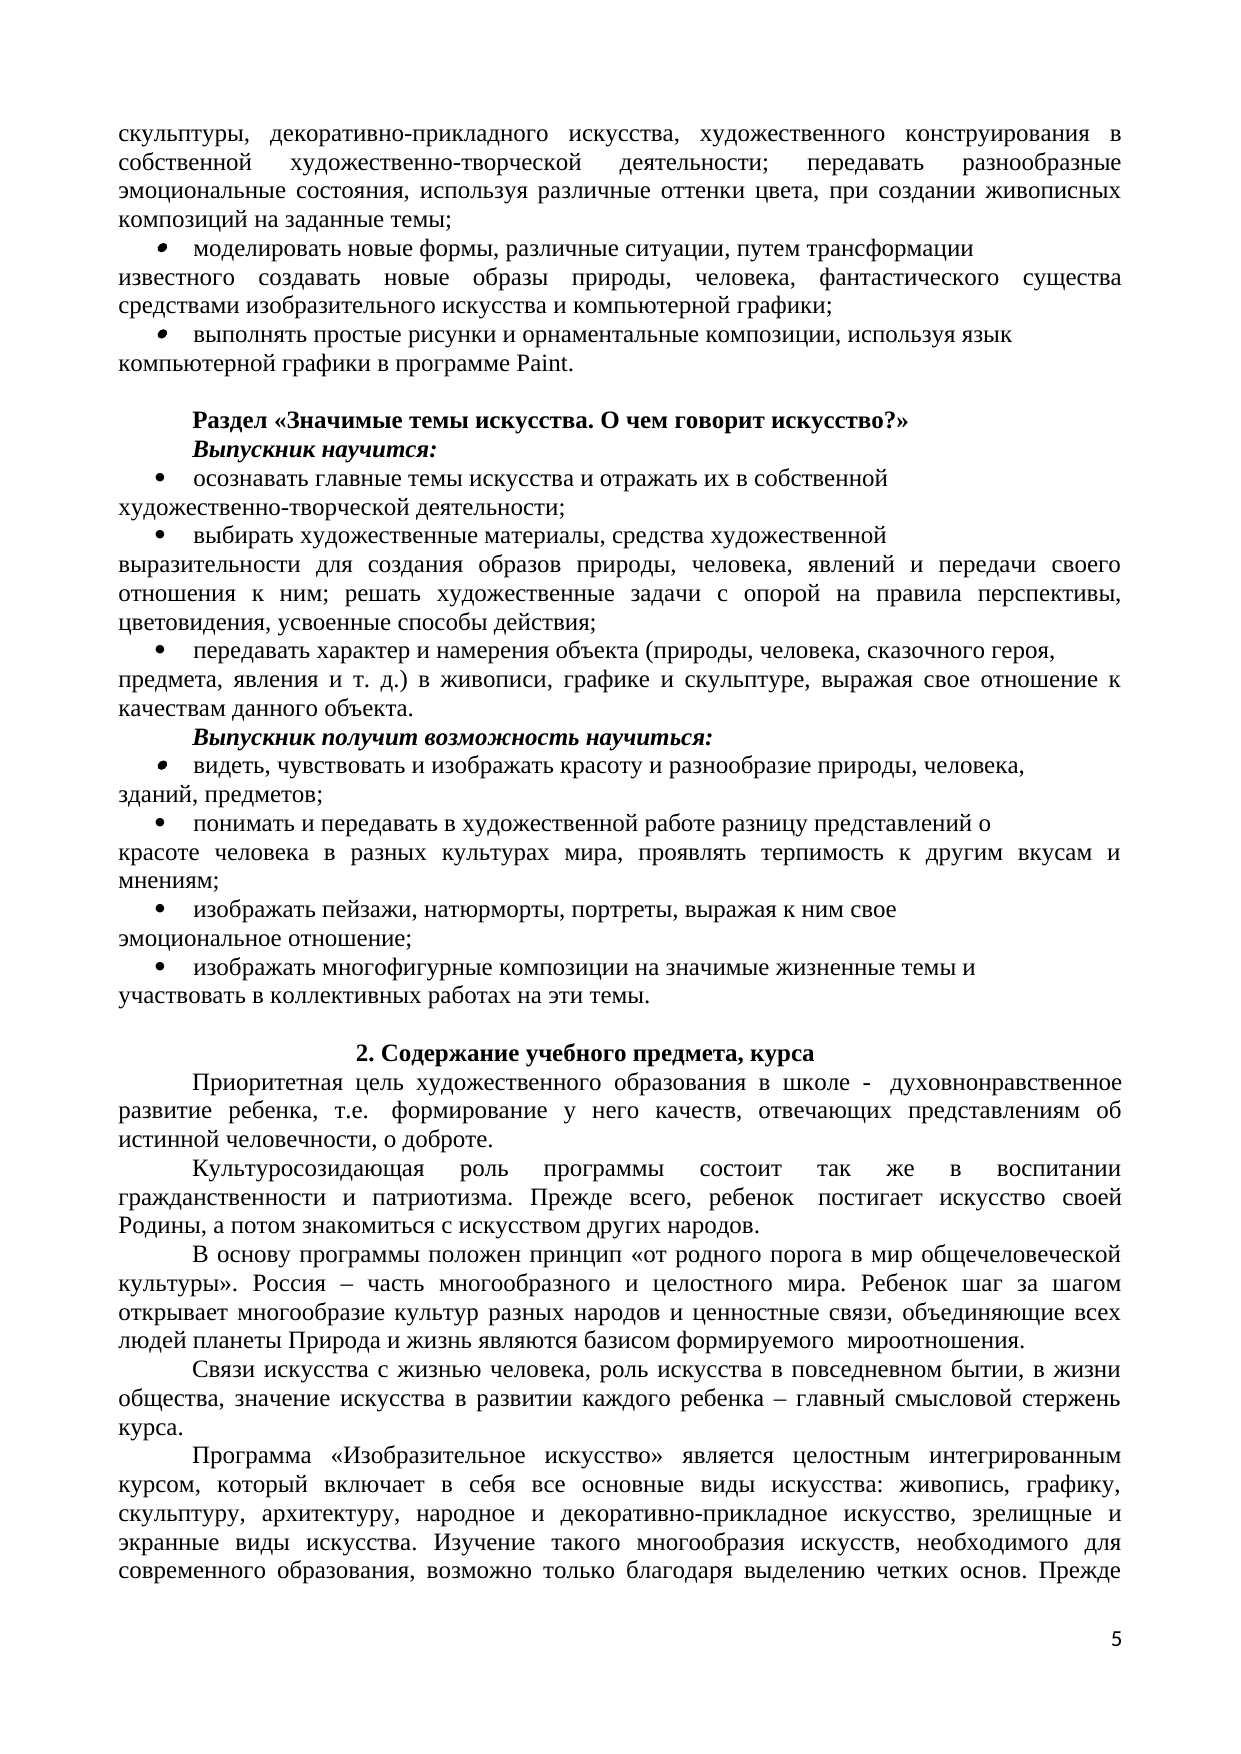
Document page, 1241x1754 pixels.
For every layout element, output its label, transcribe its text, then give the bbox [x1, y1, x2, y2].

list выполнять простые рисунки и орнаментальные композиции, используя язык [156, 319, 1122, 348]
text Выпускник научится: [118, 434, 1122, 463]
list передавать характер и намерения объекта (природы, человека, сказочного героя, [156, 636, 1122, 664]
text известного создавать новые образы природы, человека, фантастического существа средствами изобразительного искусства и компьютерной графики; [118, 262, 1122, 319]
text Связи искусства с жизнью человека, роль искусства в повседневном бытии, в жизни общества, значение искусства в развитии каждого ребенка – главный смысловой стержень курса. [118, 1354, 1122, 1441]
text эмоциональное отношение; [118, 923, 1122, 952]
text участвовать в коллективных работах на эти темы. [118, 981, 1122, 1009]
text скульптуры, декоративно-прикладного искусства, художественного конструирования в собственной художественно-творческой деятельности; передавать разнообразные эмоциональные состояния, используя различные оттенки цвета, при создании живописных композиций на заданные темы; [118, 118, 1122, 233]
text Выпускник получит возможность научиться: [118, 722, 1122, 751]
text зданий, предметов; [118, 779, 1122, 808]
list моделировать новые формы, различные ситуации, путем трансформации [156, 233, 1122, 262]
text В основу программы положен принцип «от родного порога в мир общечеловеческой культуры». Россия – часть многообразного и целостного мира. Ребенок шаг за шагом открывает многообразие культур разных народов и ценностные связи, объединяющие всех людей планеты Природа и жизнь являются базисом формируемого мироотношения. [118, 1239, 1122, 1354]
list выбирать художественные материалы, средства художественной [156, 521, 1122, 549]
text 2. Содержание учебного предмета, курса [193, 1038, 1122, 1067]
text красоте человека в разных культурах мира, проявлять терпимость к другим вкусам и мнениям; [118, 837, 1122, 894]
list изображать пейзажи, натюрморты, портреты, выражая к ним свое [156, 894, 1122, 923]
text Раздел «Значимые темы искусства. О чем говорит искусство?» [118, 406, 1122, 434]
text художественно-творческой деятельности; [118, 492, 1122, 521]
text Приоритетная цель художественного образования в школе - духовнонравственное развитие ребенка, т.е. формирование у него качеств, отвечающих представлениям об истинной человечности, о доброте. [118, 1067, 1122, 1153]
text Культуросозидающая роль программы состоит так же в воспитании гражданственности и патриотизма. Прежде всего, ребенок постигает искусство своей Родины, а потом знакомиться с искусством других народов. [118, 1153, 1122, 1239]
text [118, 1441, 1122, 1584]
list видеть, чувствовать и изображать красоту и разнообразие природы, человека, [156, 751, 1122, 779]
list изображать многофигурные композиции на значимые жизненные темы и [156, 952, 1122, 981]
text предмета, явления и т. д.) в живописи, графике и скульптуре, выражая свое отношение к качествам данного объекта. [118, 664, 1122, 722]
list понимать и передавать в художественной работе разницу представлений о [156, 808, 1122, 837]
text компьютерной графики в программе Paint. [118, 348, 1122, 377]
list осознавать главные темы искусства и отражать их в собственной [156, 463, 1122, 492]
text выразительности для создания образов природы, человека, явлений и передачи своего отношения к ним; решать художественные задачи с опорой на правила перспективы, цветовидения, усвоенные способы действия; [118, 549, 1122, 636]
